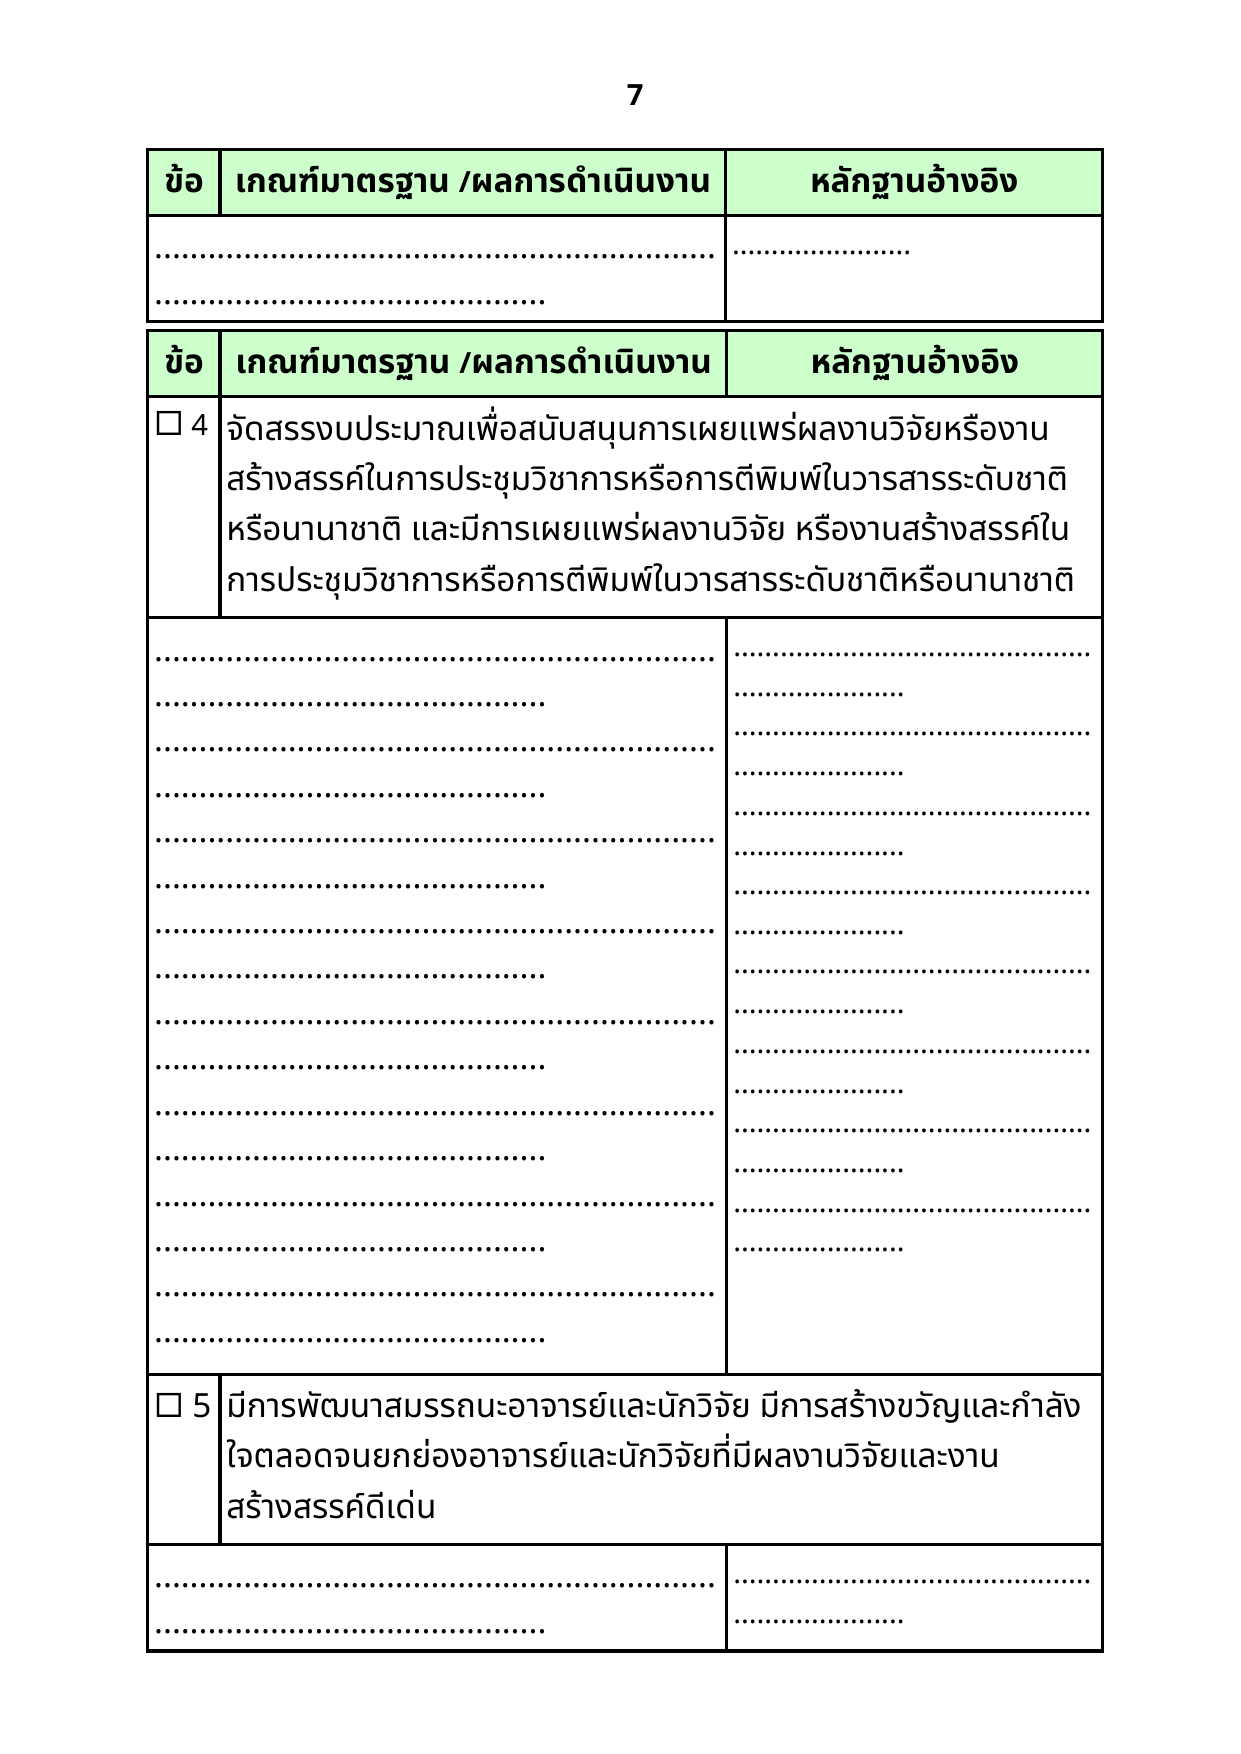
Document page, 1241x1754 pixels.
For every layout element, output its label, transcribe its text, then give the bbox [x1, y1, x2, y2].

table_header เกณฑ์มาตรฐาน /ผลการดำเนินงาน [222, 151, 724, 214]
table_cell มีการพัฒนาสมรรถนะอาจารย์และนักวิจัย มีการสร้างขวัญและกำลังใจตลอดจนยกย่องอาจารย์และนักวิจัยที่มีผลงานวิจัยและงานสร้างสรรค์ดีเด่น [222, 1376, 1101, 1543]
table_header ข้อ [149, 151, 218, 214]
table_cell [728, 1546, 1101, 1649]
table_header หลักฐานอ้างอิง [728, 332, 1101, 395]
table_header เกณฑ์มาตรฐาน /ผลการดำเนินงาน [222, 332, 725, 395]
table_header ข้อ [149, 332, 218, 395]
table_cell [727, 217, 1101, 320]
table_cell 4 [149, 398, 218, 616]
table_cell 5 [149, 1376, 218, 1543]
table_header หลักฐานอ้างอิง [727, 151, 1101, 214]
table_cell จัดสรรงบประมาณเพื่อสนับสนุนการเผยแพร่ผลงานวิจัยหรืองานสร้างสรรค์ในการประชุมวิชาการหรือการตีพิมพ์ในวารสารระดับชาติหรือนานาชาติ และมีการเผยแพร่ผลงานวิจัย หรืองานสร้างสรรค์ในการประชุมวิชาการหรือการตีพิมพ์ในวารสารระดับชาติหรือนานาชาติ [222, 398, 1101, 616]
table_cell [149, 217, 724, 320]
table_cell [149, 1546, 725, 1649]
